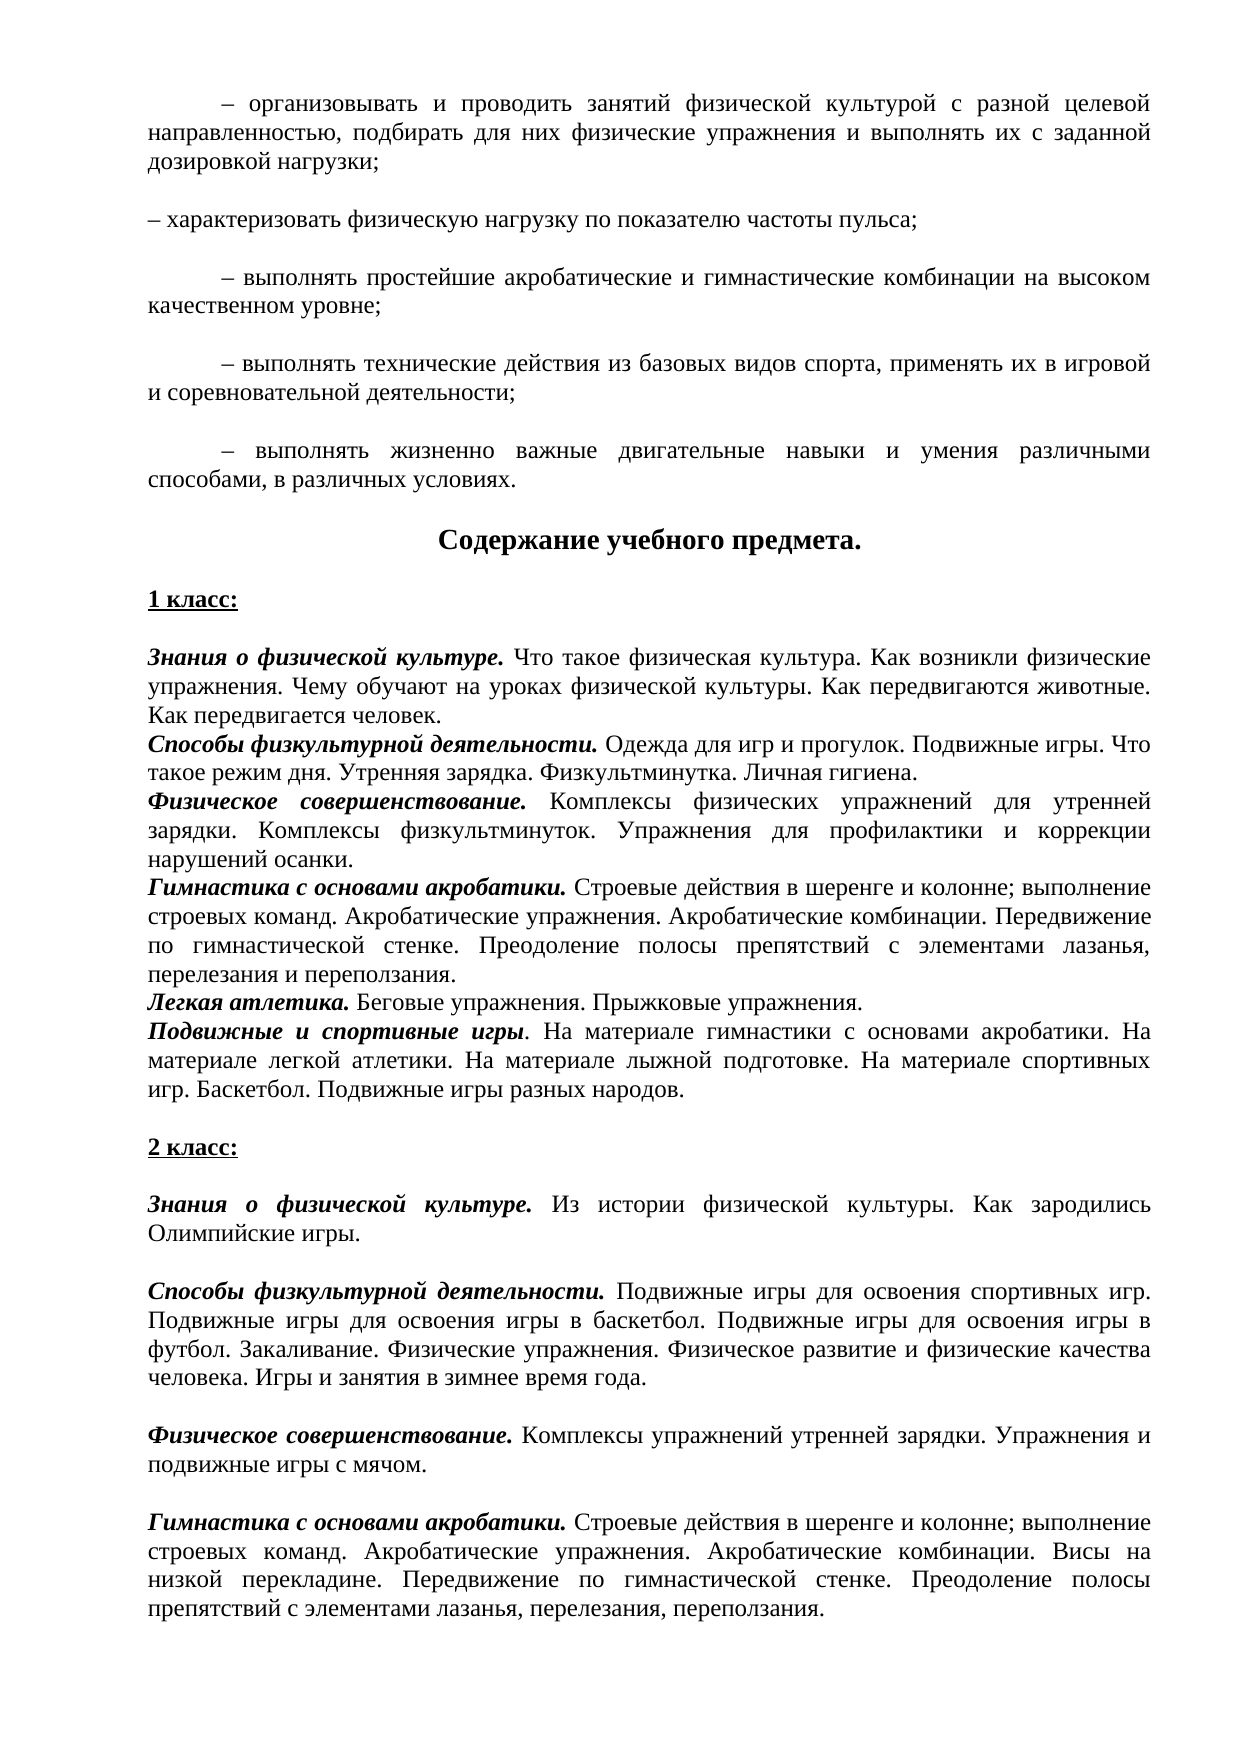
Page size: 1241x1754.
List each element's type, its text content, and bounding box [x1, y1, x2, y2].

text Физическое совершенствование. Комплексы упражнений утренней зарядки. Упражнения и подвижные игры с мячом. [148, 1420, 1152, 1478]
text – характеризовать физическую нагрузку по показателю частоты пульса; [148, 204, 1152, 233]
text Гимнастика с основами акробатики. Строевые действия в шеренге и колонне; выполнение строевых команд. Акробатические упражнения. Акробатические комбинации. Передвижение по гимнастической стенке. Преодоление полосы препятствий с элементами лазанья, перелезания и переползания. [148, 872, 1152, 987]
text Подвижные и спортивные игры. На материале гимнастики с основами акробатики. На материале легкой атлетики. На материале лыжной подготовке. На материале спортивных игр. Баскетбол. Подвижные игры разных народов. [148, 1016, 1152, 1102]
text Физическое совершенствование. Комплексы физических упражнений для утренней зарядки. Комплексы физкультминуток. Упражнения для профилактики и коррекции нарушений осанки. [148, 786, 1152, 872]
text Знания о физической культуре. Из истории физической культуры. Как зародились Олимпийские игры. [148, 1189, 1152, 1247]
text – организовывать и проводить занятий физической культурой с разной целевой направленностью, подбирать для них физические упражнения и выполнять их с заданной дозировкой нагрузки; [148, 88, 1152, 175]
text – выполнять технические действия из базовых видов спорта, применять их в игровой и соревновательной деятельности; [148, 348, 1152, 406]
text Гимнастика с основами акробатики. Строевые действия в шеренге и колонне; выполнение строевых команд. Акробатические упражнения. Акробатические комбинации. Висы на низкой перекладине. Передвижение по гимнастической стенке. Преодоление полосы препятствий с элементами лазанья, перелезания, переползания. [148, 1507, 1152, 1622]
text – выполнять жизненно важные двигательные навыки и умения различными способами, в различных условиях. [148, 435, 1152, 493]
text 2 класс: [148, 1132, 1152, 1160]
text – выполнять простейшие акробатические и гимнастические комбинации на высоком качественном уровне; [148, 262, 1152, 319]
text 1 класс: [148, 584, 1152, 613]
text Знания о физической культуре. Что такое физическая культура. Как возникли физические упражнения. Чему обучают на уроках физической культуры. Как передвигаются животные. Как передвигается человек. [148, 642, 1152, 729]
text Легкая атлетика. Беговые упражнения. Прыжковые упражнения. [148, 987, 1152, 1016]
text Способы физкультурной деятельности. Одежда для игр и прогулок. Подвижные игры. Что такое режим дня. Утренняя зарядка. Физкультминутка. Личная гигиена. [148, 729, 1152, 786]
text Содержание учебного предмета. [148, 522, 1152, 555]
